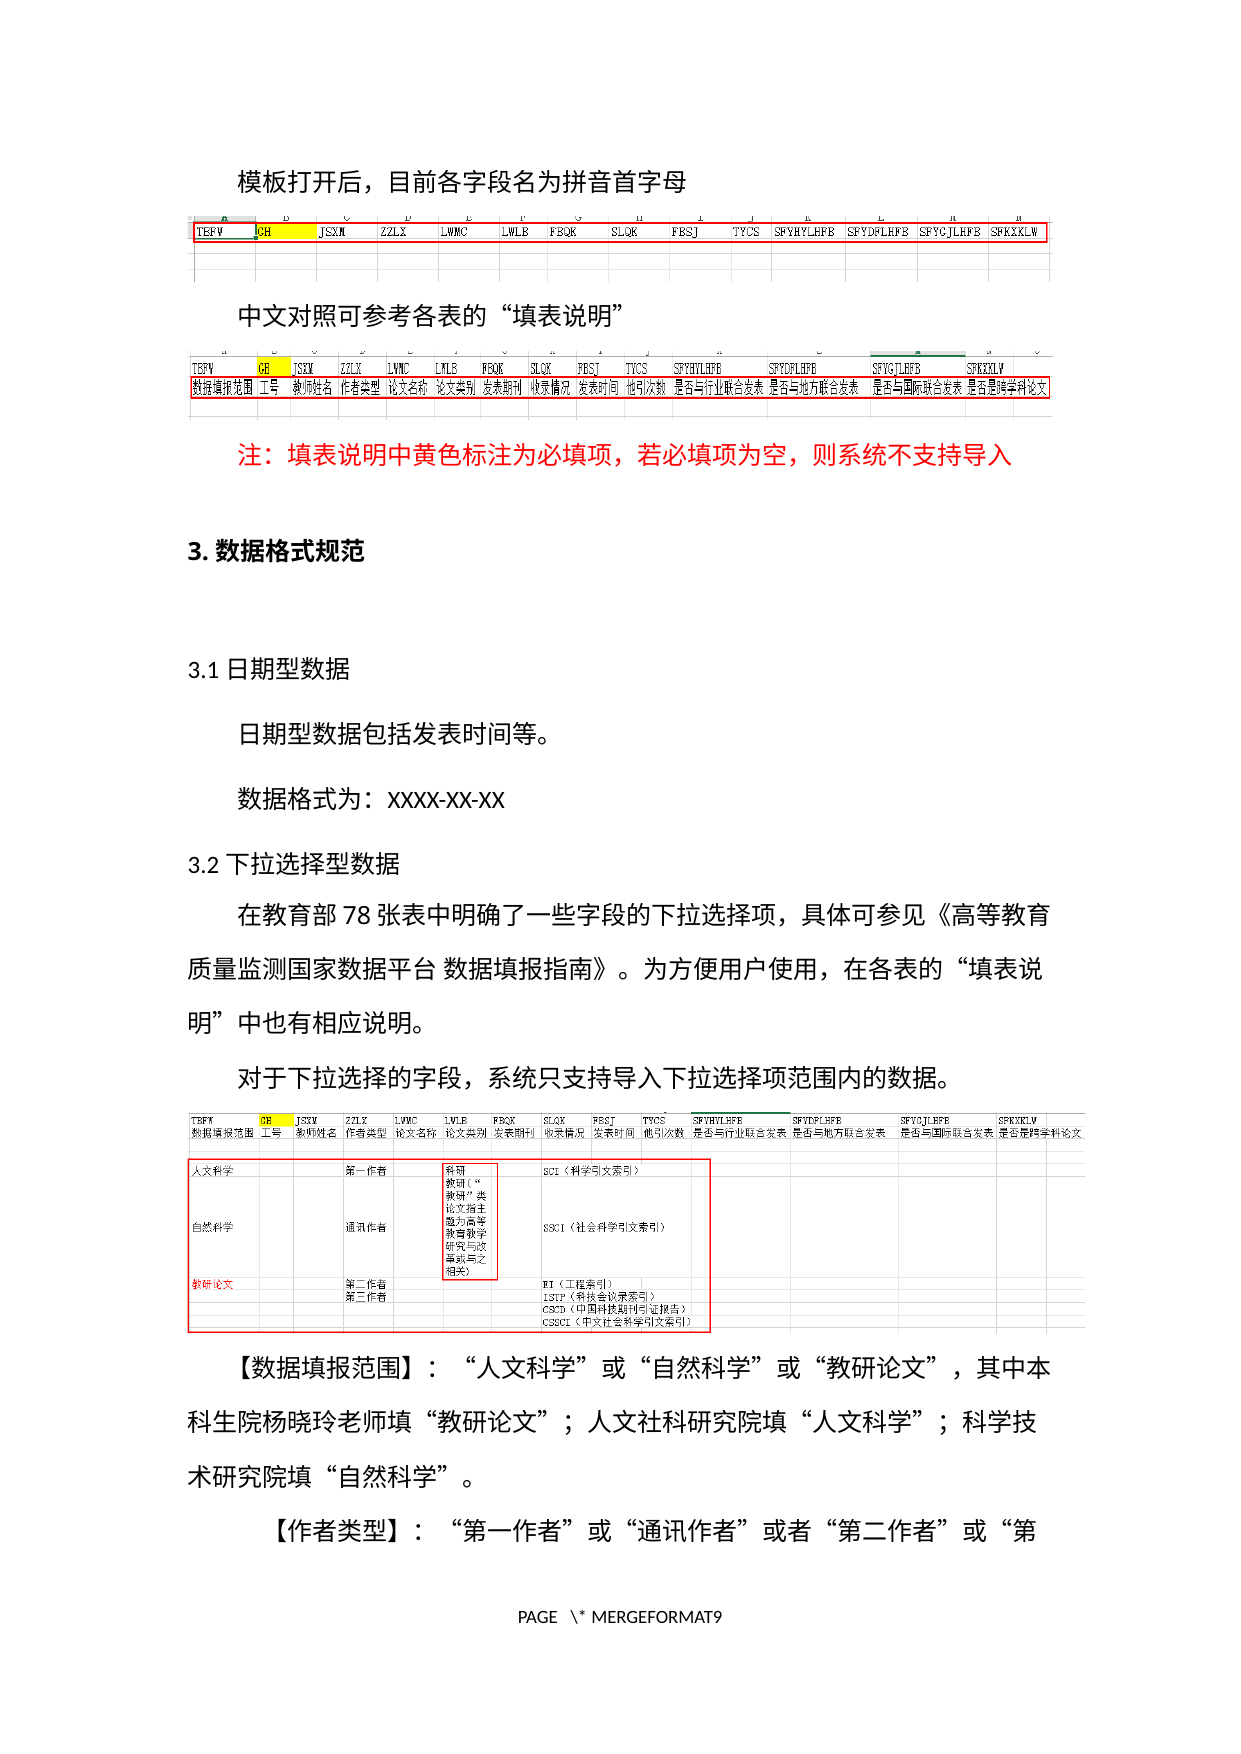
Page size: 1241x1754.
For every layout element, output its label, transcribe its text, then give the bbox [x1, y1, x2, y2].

picture [187, 351, 1053, 420]
picture [187, 216, 1053, 282]
text 在教育部78张表中明确了一些字段的下拉选择项，具体可参见《高等教育质量监测国家数据平台 数据填报指南》。为方便用户使用，在各表的“填表说明”中也有相应说明。 [187, 895, 1053, 1040]
text 中文对照可参考各表的“填表说明” [187, 297, 1053, 333]
text 模板打开后，目前各字段名为拼音首字母 [187, 162, 1053, 198]
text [187, 1512, 1053, 1548]
text 【数据填报范围】：“人文科学”或“自然科学”或“教研论文”，其中本科生院杨晓玲老师填“教研论文”；人文社科研究院填“人文科学”；科学技术研究院填“自然科学”。 [187, 1348, 1053, 1493]
text 3.1 日期型数据 [187, 635, 1053, 700]
text 3.2 下拉选择型数据 [187, 830, 1053, 895]
subtitle 3. 数据格式规范 [187, 517, 1053, 582]
text 日期型数据包括发表时间等。 [187, 700, 1053, 765]
picture [187, 1112, 1086, 1334]
text 数据格式为：XXXX-XX-XX [187, 765, 1053, 830]
text 对于下拉选择的字段，系统只支持导入下拉选择项范围内的数据。 [187, 1058, 1053, 1094]
text 注：填表说明中黄色标注为必填项，若必填项为空，则系统不支持导入 [187, 435, 1053, 471]
